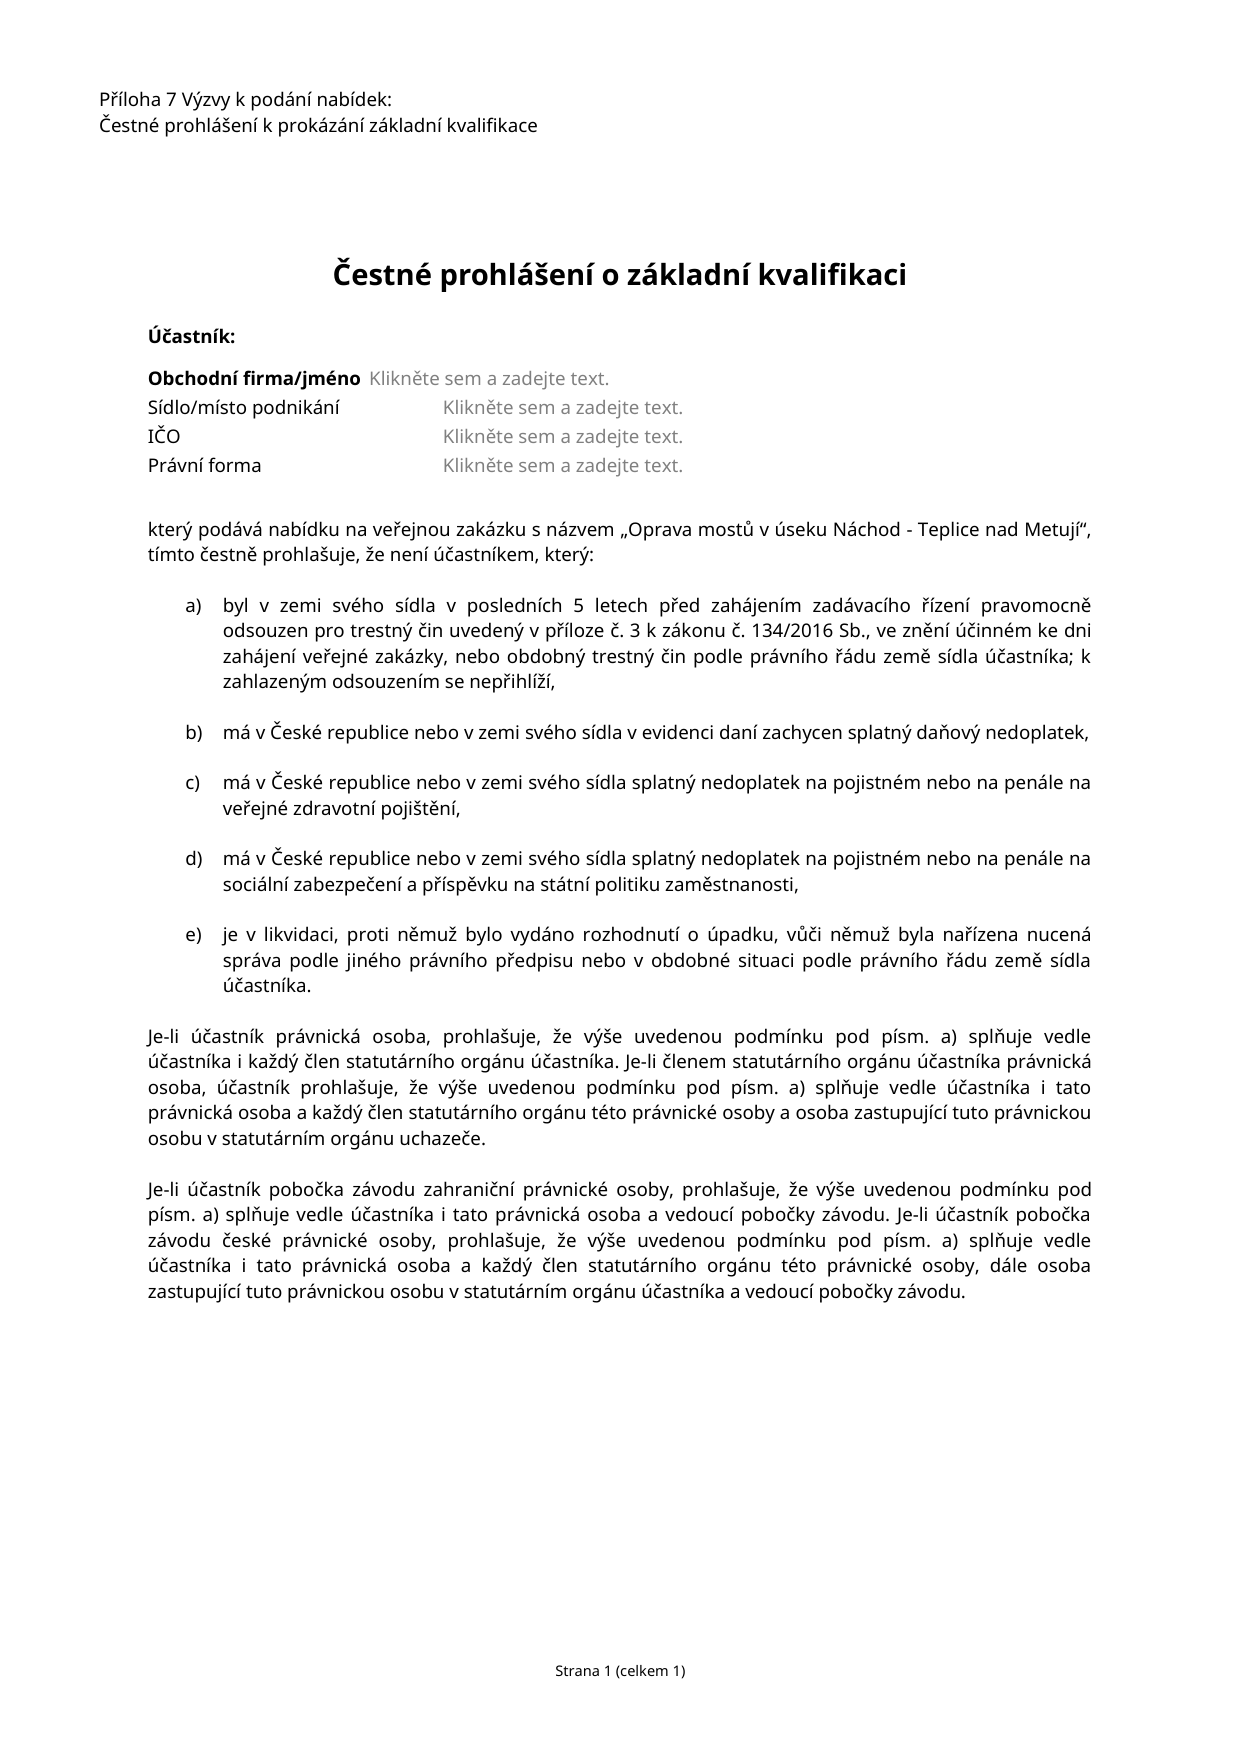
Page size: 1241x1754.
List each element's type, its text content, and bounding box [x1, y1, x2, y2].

list je v likvidaci, proti němuž bylo vydáno rozhodnutí o úpadku, vůči němuž byla nařízena nucená správa podle jiného právního předpisu nebo v obdobné situaci podle právního řádu země sídla účastníka. [185, 922, 1093, 998]
list má v České republice nebo v zemi svého sídla v evidenci daní zachycen splatný daňový nedoplatek, [185, 719, 1093, 744]
text Je-li účastník pobočka závodu zahraniční právnické osoby, prohlašuje, že výše uvedenou podmínku pod písm. a) splňuje vedle účastníka i tato právnická osoba a vedoucí pobočky závodu. Je-li účastník pobočka závodu české právnické osoby, prohlašuje, že výše uvedenou podmínku pod písm. a) splňuje vedle účastníka i tato právnická osoba a každý člen statutárního orgánu této právnické osoby, dále osoba zastupující tuto právnickou osobu v statutárním orgánu účastníka a vedoucí pobočky závodu. [148, 1176, 1093, 1304]
list byl v zemi svého sídla v posledních 5 letech před zahájením zadávacího řízení pravomocně odsouzen pro trestný čin uvedený v příloze č. 3 k zákonu č. 134/2016 Sb., ve znění účinném ke dni zahájení veřejné zakázky, nebo obdobný trestný čin podle právního řádu země sídla účastníka; k zahlazeným odsouzením se nepřihlíží, [185, 592, 1093, 694]
text Sídlo/místo podnikání [148, 391, 1093, 420]
list má v České republice nebo v zemi svého sídla splatný nedoplatek na pojistném nebo na penále na veřejné zdravotní pojištění, [185, 769, 1093, 821]
text Účastník: [148, 318, 1093, 349]
text Právní forma [148, 449, 1093, 478]
title Čestné prohlášení o základní kvalifikaci [148, 254, 1093, 293]
text Obchodní firma/jméno [148, 362, 1093, 391]
list má v České republice nebo v zemi svého sídla splatný nedoplatek na pojistném nebo na penále na sociální zabezpečení a příspěvku na státní politiku zaměstnanosti, [185, 846, 1093, 897]
text Je-li účastník právnická osoba, prohlašuje, že výše uvedenou podmínku pod písm. a) splňuje vedle účastníka i každý člen statutárního orgánu účastníka. Je-li členem statutárního orgánu účastníka právnická osoba, účastník prohlašuje, že výše uvedenou podmínku pod písm. a) splňuje vedle účastníka i tato právnická osoba a každý člen statutárního orgánu této právnické osoby a osoba zastupující tuto právnickou osobu v statutárním orgánu uchazeče. [148, 1023, 1093, 1151]
text který podává nabídku na veřejnou zakázku s názvem „Oprava mostů v úseku Náchod - Teplice nad Metují“, tímto čestně prohlašuje, že není účastníkem, který: [148, 516, 1093, 567]
text IČO [148, 420, 1093, 449]
